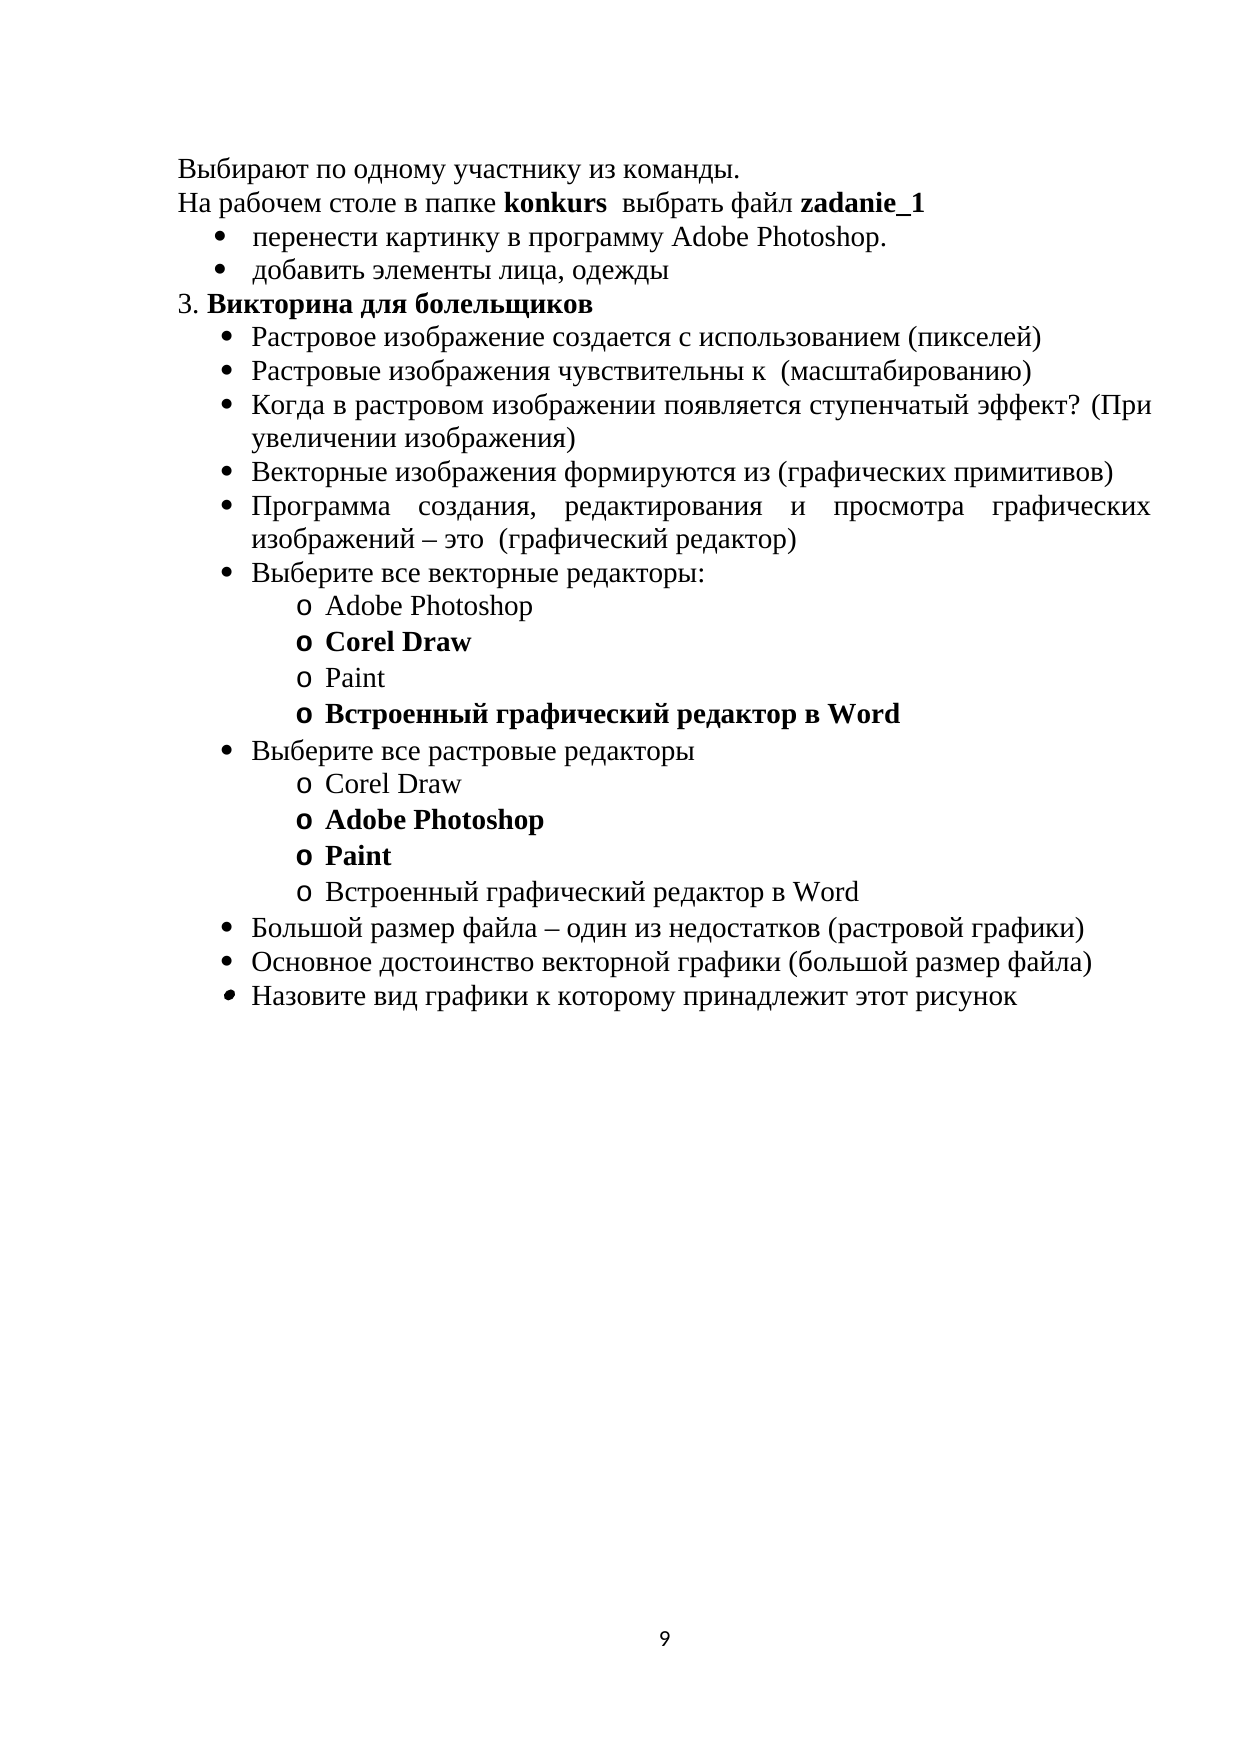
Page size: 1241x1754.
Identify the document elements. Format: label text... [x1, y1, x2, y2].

list Большой размер файла – один из недостатков (растровой графики) [222, 911, 1152, 944]
list Растровые изображения чувствительны к (масштабированию) [222, 353, 1152, 387]
list перенести картинку в программу Adobe Photoshop. [215, 219, 1148, 252]
list Когда в растровом изображении появляется ступенчатый эффект? (При увеличении изображения) [222, 387, 1152, 454]
list Растровое изображение создается с использованием (пикселей) [222, 319, 1152, 353]
list Adobe Photoshop [295, 802, 1152, 838]
list Paint [295, 838, 1152, 874]
list Adobe Photoshop [295, 588, 1152, 624]
list Corel Draw [295, 624, 1152, 661]
list Встроенный графический редактор в Word [295, 697, 1152, 733]
list Выберите все векторные редакторы: [222, 555, 1152, 588]
list Встроенный графический редактор в Word [295, 874, 1152, 911]
list Corel Draw [295, 766, 1152, 802]
list добавить элементы лица, одежды [215, 252, 1148, 286]
list Paint [295, 661, 1152, 697]
list Векторные изображения формируются из (графических примитивов) [222, 454, 1152, 488]
list Выберите все растровые редакторы [222, 733, 1152, 766]
list Назовите вид графики к которому принадлежит этот рисунок [222, 978, 1152, 1011]
text На рабочем столе в папке konkurs выбрать файл zadanie_1 [177, 185, 1148, 219]
list Основное достоинство векторной графики (большой размер файла) [222, 944, 1152, 978]
list Программа создания, редактирования и просмотра графических изображений – это (графический редактор) [222, 488, 1152, 555]
text Выбирают по одному участнику из команды. [177, 152, 1148, 185]
list Викторина для болельщиков [177, 286, 1152, 319]
